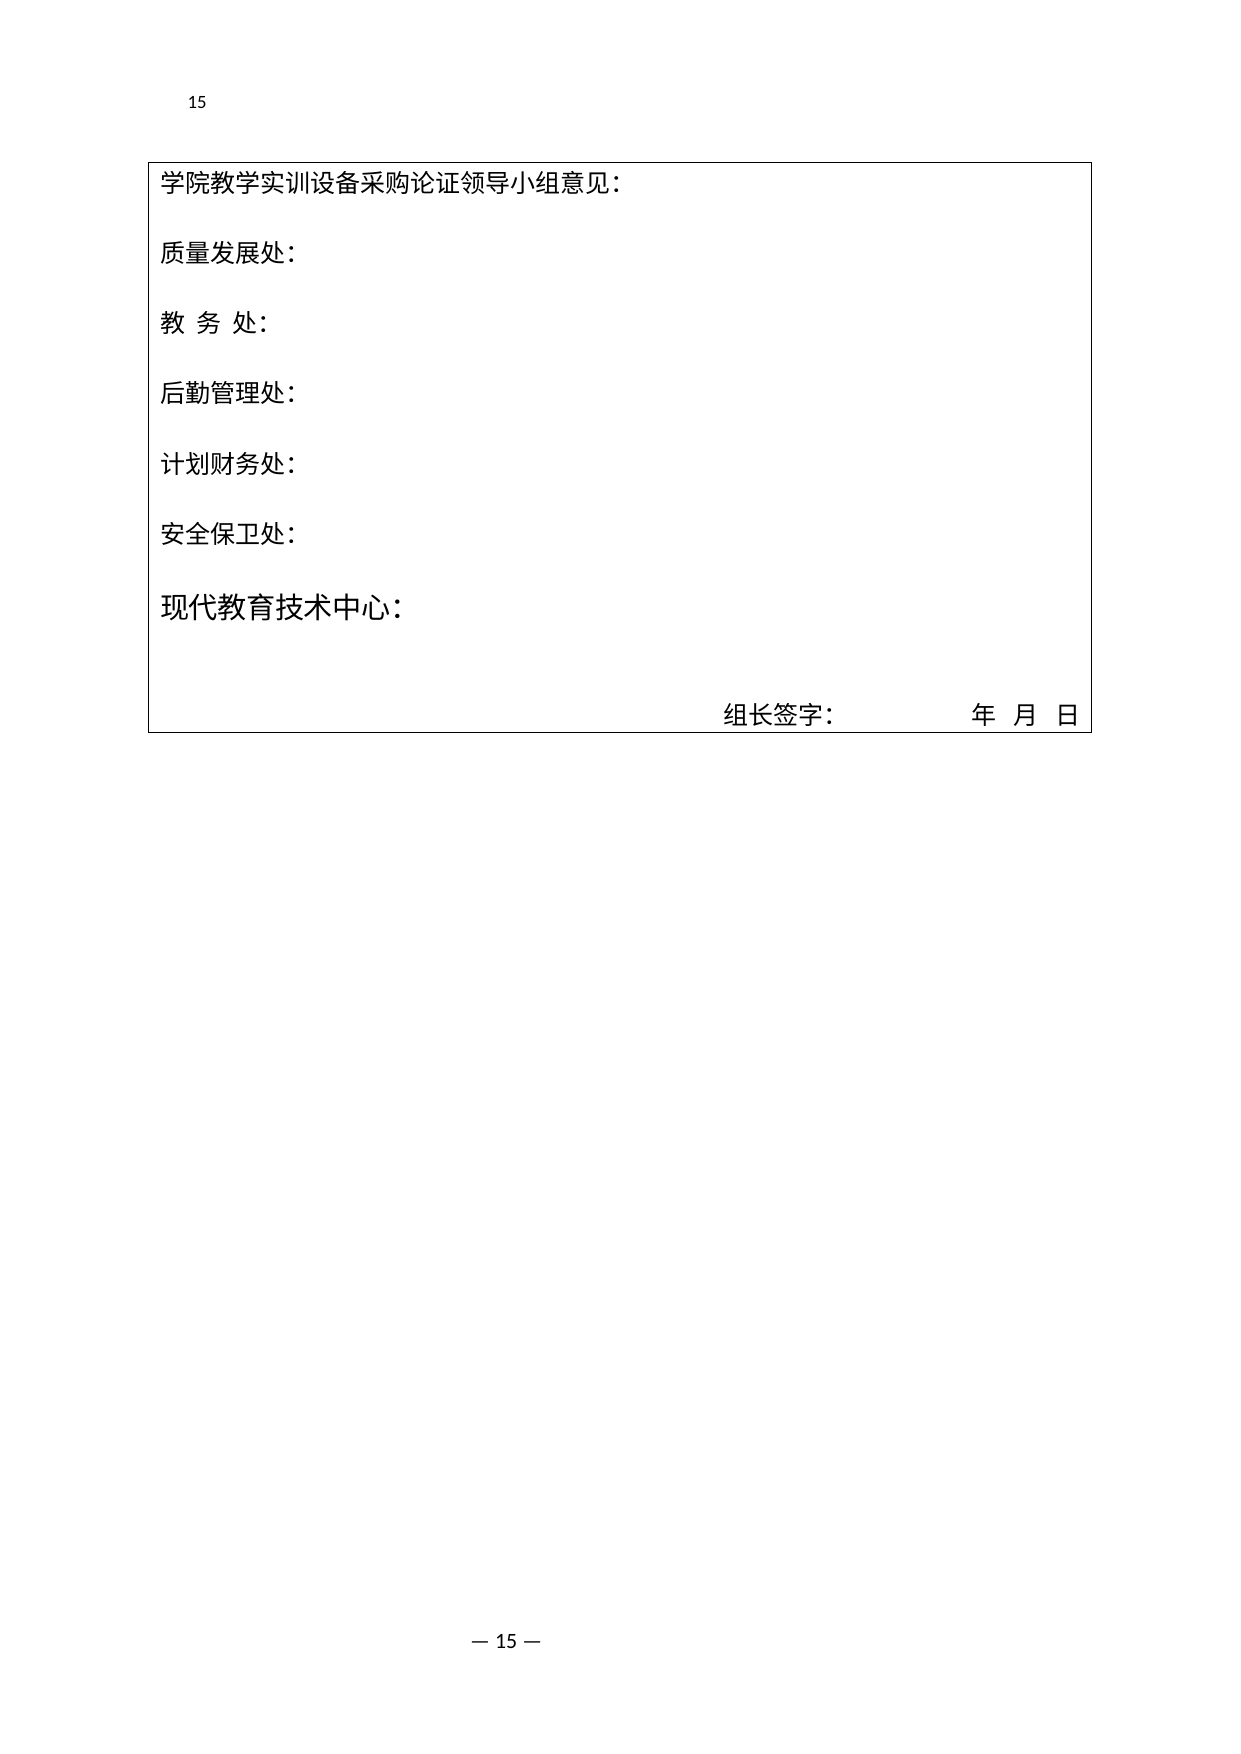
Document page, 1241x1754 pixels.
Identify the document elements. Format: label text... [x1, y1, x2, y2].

table_cell 学院教学实训设备采购论证领导小组意见： 质量发展处： 教 务 处： 后勤管理处： 计划财务处： 安全保卫处： 现代教育技术中心： 组长签字： 年 月 日 [149, 163, 1091, 732]
